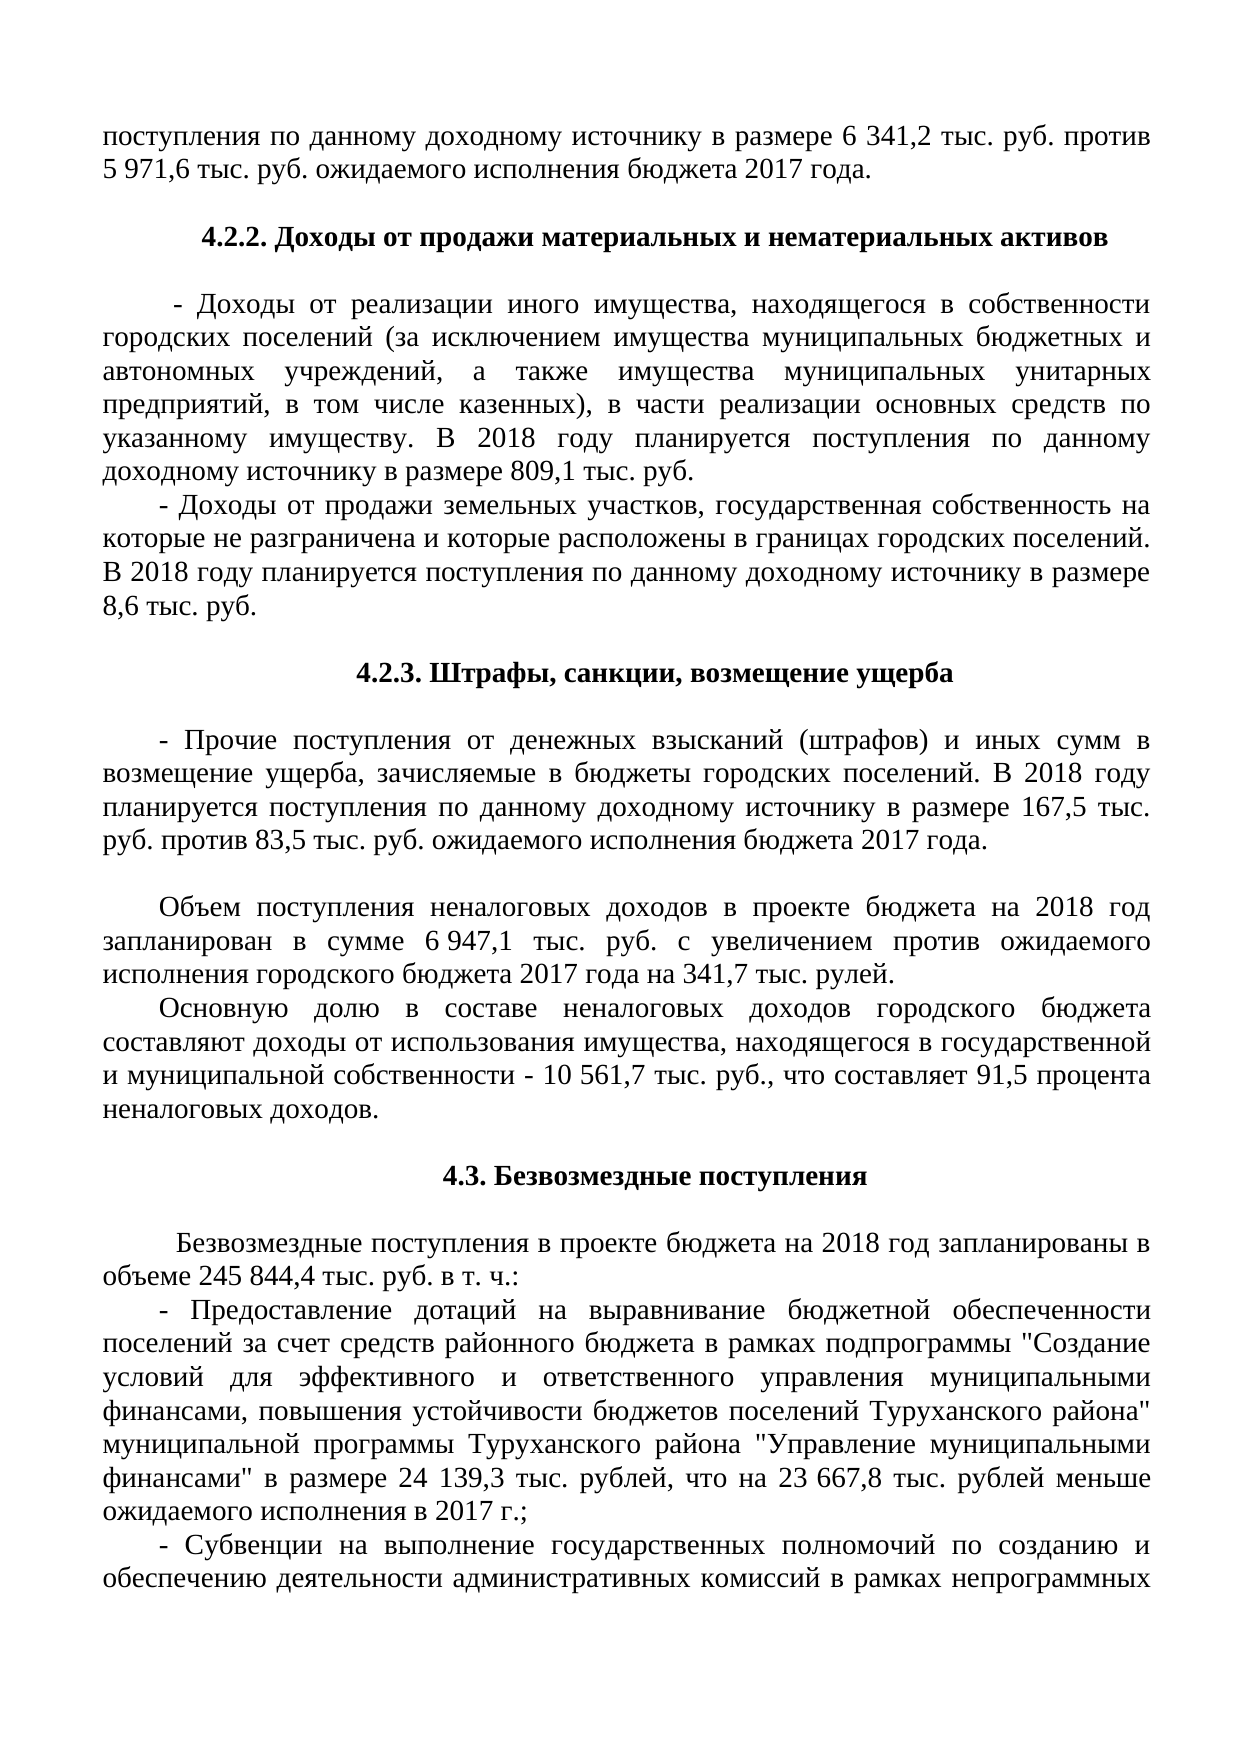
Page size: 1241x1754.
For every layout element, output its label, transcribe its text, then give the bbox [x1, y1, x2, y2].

text 4.3. Безвозмездные поступления [102, 1158, 1152, 1191]
text 4.2.2. Доходы от продажи материальных и нематериальных активов [102, 219, 1152, 252]
text - Доходы от реализации иного имущества, находящегося в собственности городских поселений (за исключением имущества муниципальных бюджетных и автономных учреждений, а также имущества муниципальных унитарных предприятий, в том числе казенных), в части реализации основных средств по указанному имуществу. В 2018 году планируется поступления по данному доходному источнику в размере 809,1 тыс. руб. [102, 286, 1152, 487]
text Безвозмездные поступления в проекте бюджета на 2018 год запланированы в объеме 245 844,4 тыс. руб. в т. ч.: [102, 1225, 1152, 1292]
text - Предоставление дотаций на выравнивание бюджетной обеспеченности поселений за счет средств районного бюджета в рамках подпрограммы "Создание условий для эффективного и ответственного управления муниципальными финансами, повышения устойчивости бюджетов поселений Туруханского района" муниципальной программы Туруханского района "Управление муниципальными финансами" в размере 24 139,3 тыс. рублей, что на 23 667,8 тыс. рублей меньше ожидаемого исполнения в 2017 г.; [102, 1292, 1152, 1527]
text - Прочие поступления от денежных взысканий (штрафов) и иных сумм в возмещение ущерба, зачисляемые в бюджеты городских поселений. В 2018 году планируется поступления по данному доходному источнику в размере 167,5 тыс. руб. против 83,5 тыс. руб. ожидаемого исполнения бюджета 2017 года. [102, 722, 1152, 856]
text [102, 118, 1152, 185]
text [102, 1527, 1152, 1594]
text 4.2.3. Штрафы, санкции, возмещение ущерба [102, 655, 1152, 688]
text Основную долю в составе неналоговых доходов городского бюджета составляют доходы от использования имущества, находящегося в государственной и муниципальной собственности - 10 561,7 тыс. руб., что составляет 91,5 процента неналоговых доходов. [102, 990, 1152, 1124]
text Объем поступления неналоговых доходов в проекте бюджета на 2018 год запланирован в сумме 6 947,1 тыс. руб. с увеличением против ожидаемого исполнения городского бюджета 2017 года на 341,7 тыс. рулей. [102, 889, 1152, 990]
text - Доходы от продажи земельных участков, государственная собственность на которые не разграничена и которые расположены в границах городских поселений. В 2018 году планируется поступления по данному доходному источнику в размере 8,6 тыс. руб. [102, 487, 1152, 621]
